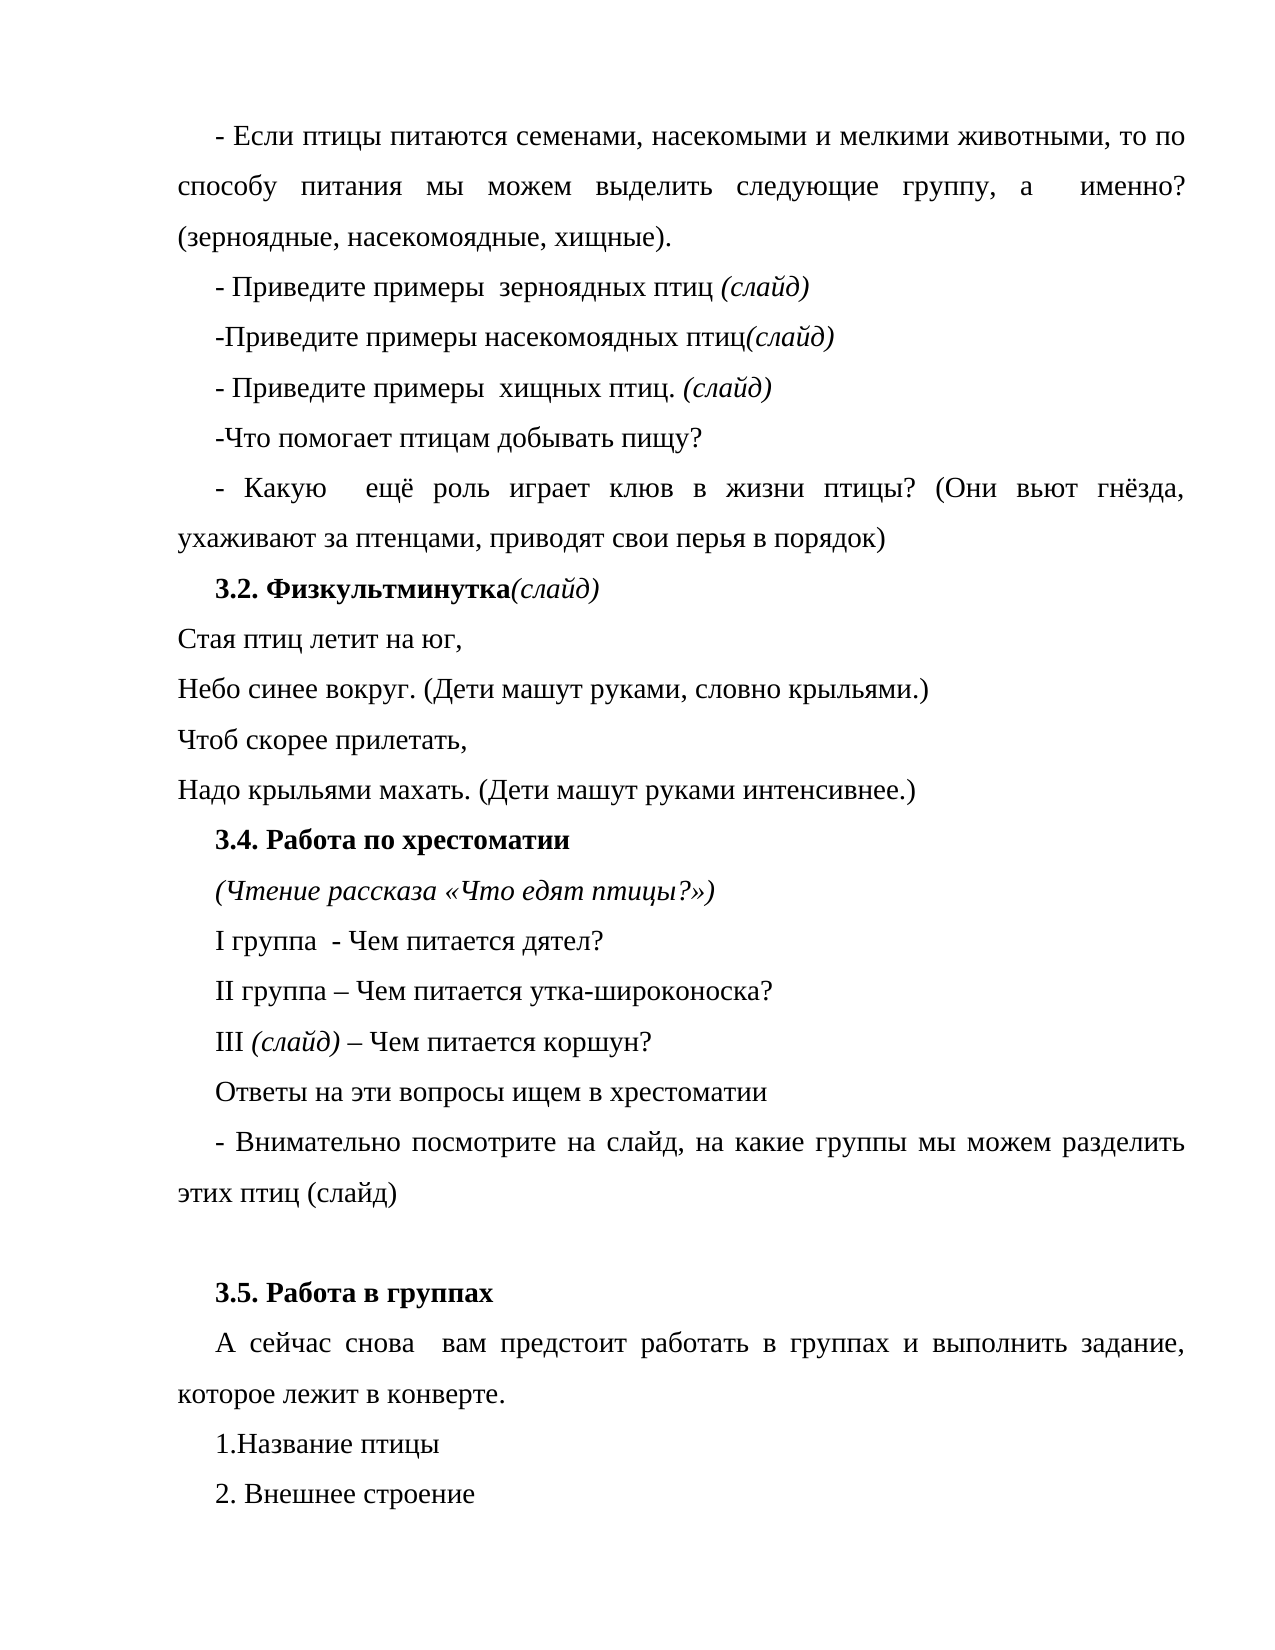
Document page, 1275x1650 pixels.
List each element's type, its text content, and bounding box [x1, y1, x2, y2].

text II группа – Чем питается утка-широконоска? [177, 973, 1186, 1007]
text -Что помогает птицам добывать пищу? [177, 420, 1186, 453]
text -Приведите примеры насекомоядных птиц(слайд) [177, 319, 1186, 353]
text Стая птиц летит на юг, Небо синее вокруг. (Дети машут руками, словно крыльями.) Чтоб скорее прилетать, Надо крыльями махать. (Дети машут руками интенсивнее.) [177, 621, 1186, 806]
text I группа - Чем питается дятел? [177, 923, 1186, 957]
text 2. Внешнее строение [177, 1477, 1186, 1510]
text А сейчас снова вам предстоит работать в группах и выполнить задание, которое лежит в конверте. [177, 1326, 1186, 1409]
text - Если птицы питаются семенами, насекомыми и мелкими животными, то по способу питания мы можем выделить следующие группу, а именно? (зерноядные, насекомоядные, хищные). [177, 118, 1186, 252]
text - Приведите примеры зерноядных птиц (слайд) [177, 269, 1186, 303]
text 1.Название птицы [177, 1426, 1186, 1460]
text - Приведите примеры хищных птиц. (слайд) [177, 370, 1186, 403]
text - Какую ещё роль играет клюв в жизни птицы? (Они вьют гнёзда, ухаживают за птенцами, приводят свои перья в порядок) [177, 470, 1186, 554]
text 3.5. Работа в группах [177, 1275, 1186, 1309]
text - Внимательно посмотрите на слайд, на какие группы мы можем разделить этих птиц (слайд) [177, 1124, 1186, 1208]
text 3.4. Работа по хрестоматии [177, 822, 1186, 856]
text (Чтение рассказа «Что едят птицы?») [177, 873, 1186, 906]
text III (слайд) – Чем питается коршун? [177, 1024, 1186, 1057]
text 3.2. Физкультминутка(слайд) [177, 571, 1186, 604]
text Ответы на эти вопросы ищем в хрестоматии [177, 1074, 1186, 1108]
